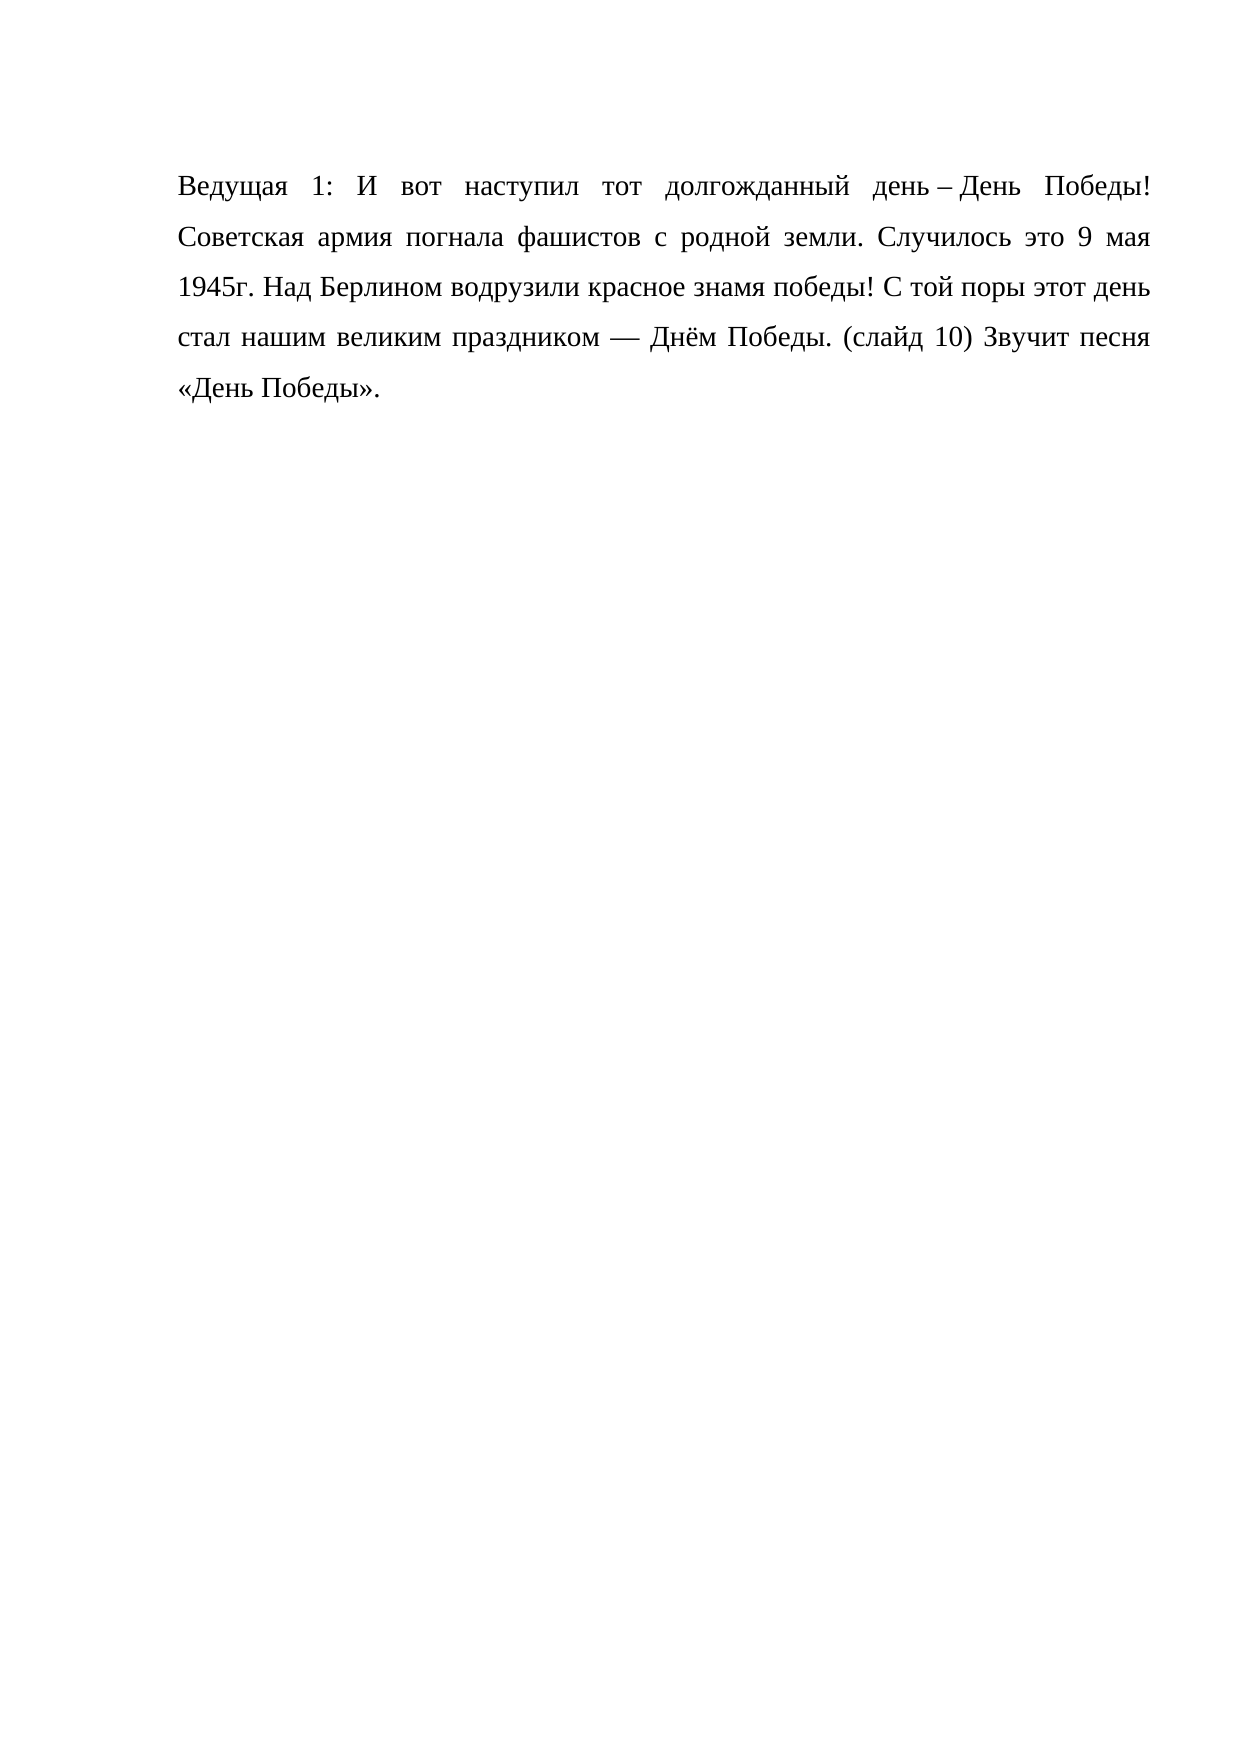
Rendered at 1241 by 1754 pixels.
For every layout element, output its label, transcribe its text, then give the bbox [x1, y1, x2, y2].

text Ведущая 1: И вот наступил тот долгожданный день – День Победы! Советская армия погнала фашистов с родной земли. Случилось это 9 мая 1945г. Над Берлином водрузили красное знамя победы! С той поры этот день стал нашим великим праздником — Днём Победы. (слайд 10) Звучит песня «День Победы». [177, 168, 1152, 403]
